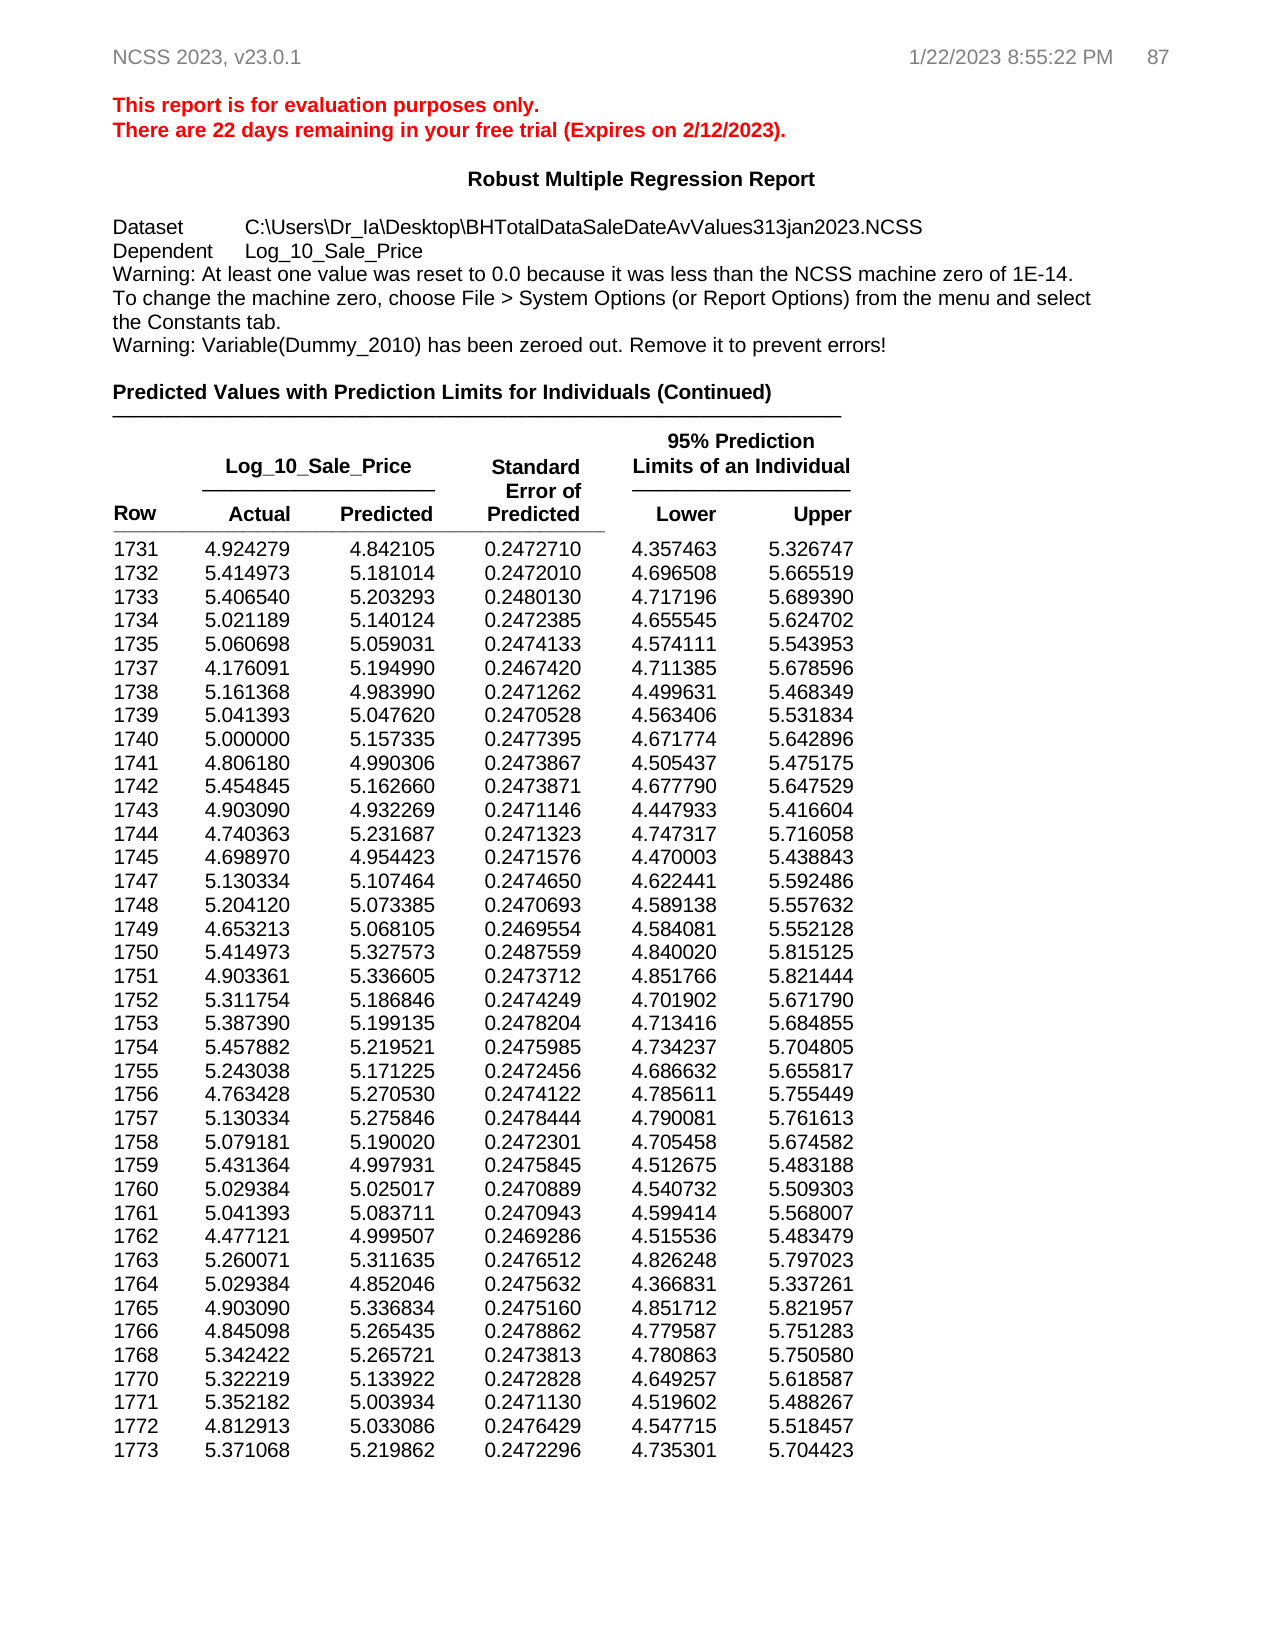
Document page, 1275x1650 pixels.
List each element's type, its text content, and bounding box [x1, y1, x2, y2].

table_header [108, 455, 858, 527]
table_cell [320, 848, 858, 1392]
text ──────────────────────────────────────────────────────────────────────── [112, 404, 1181, 428]
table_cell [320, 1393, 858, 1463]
text 95% Prediction [667, 429, 1181, 453]
text Predicted Values with Prediction Limits for Individuals (Continued) [112, 381, 1181, 404]
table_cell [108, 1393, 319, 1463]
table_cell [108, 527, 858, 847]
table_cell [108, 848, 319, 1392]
